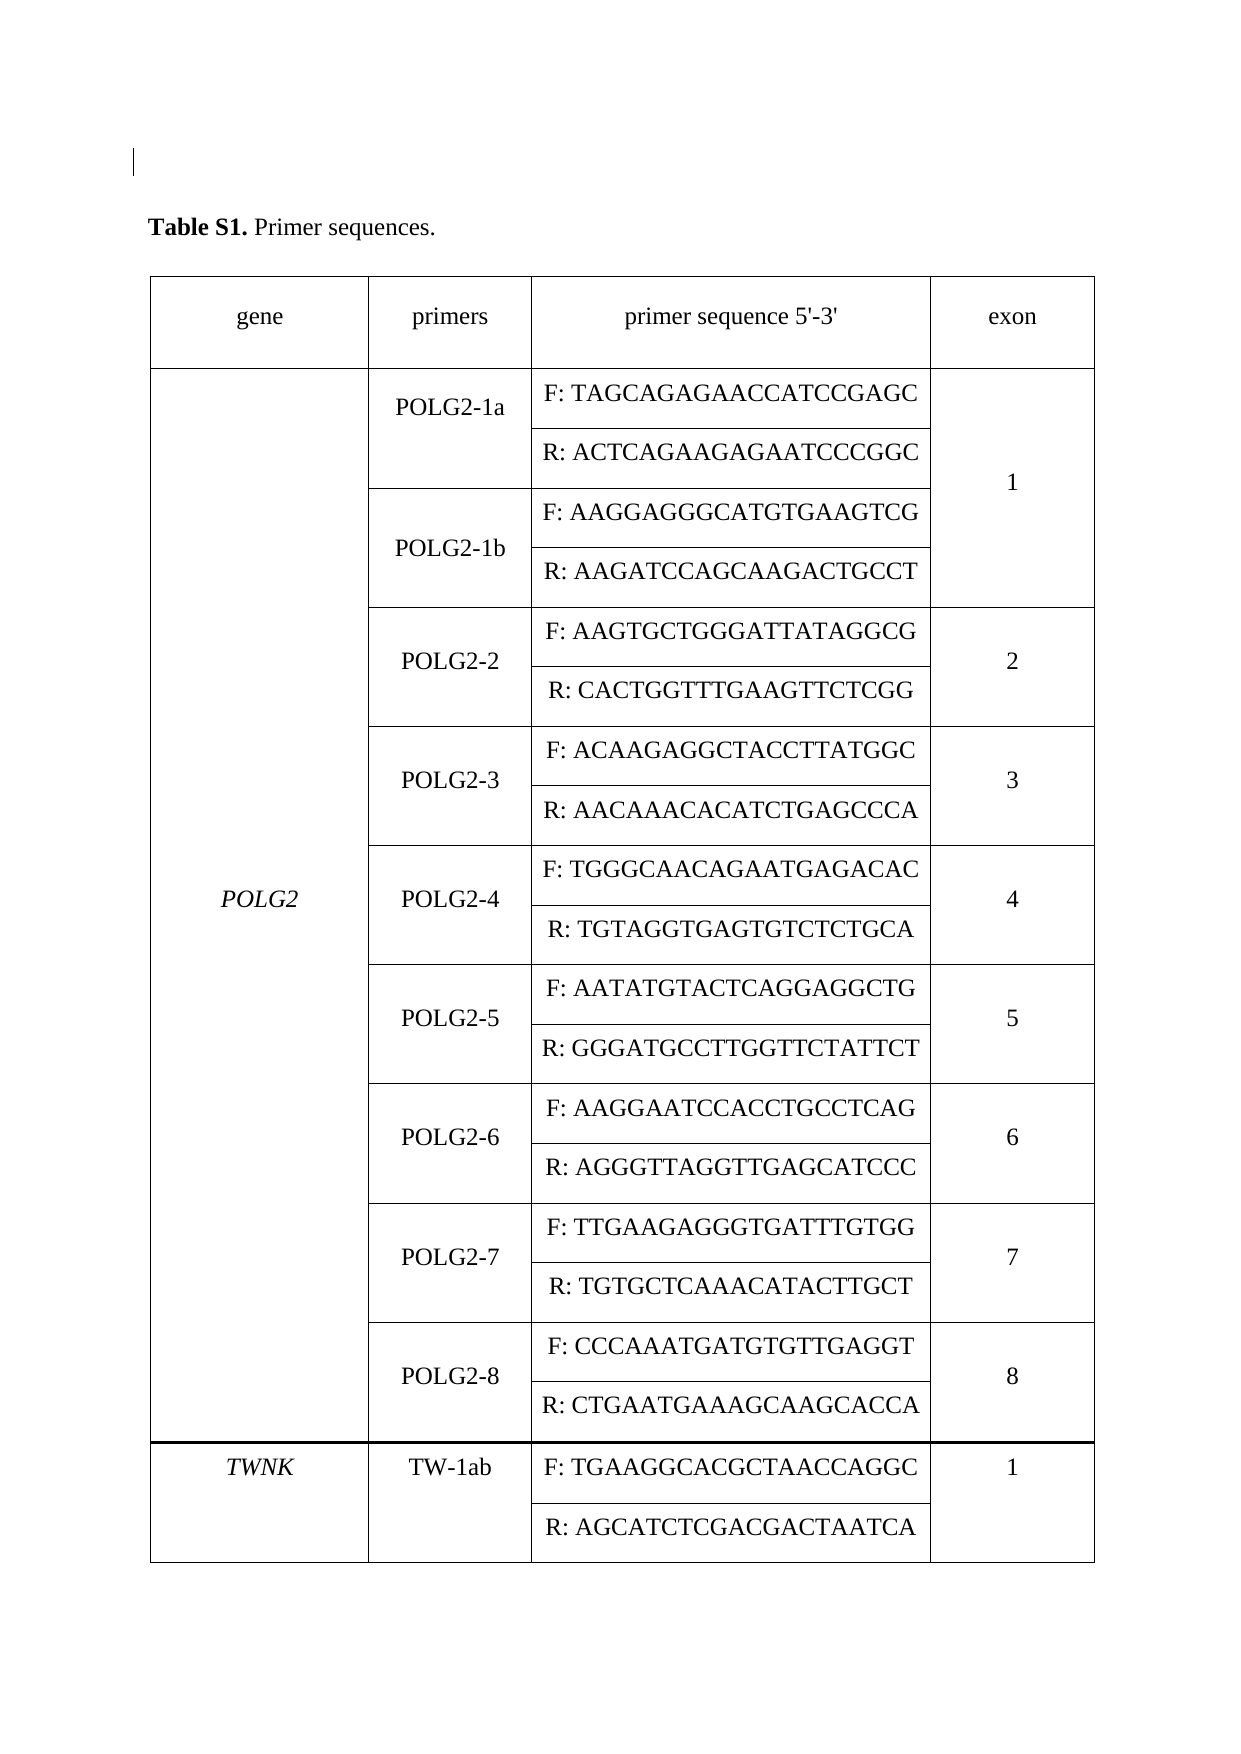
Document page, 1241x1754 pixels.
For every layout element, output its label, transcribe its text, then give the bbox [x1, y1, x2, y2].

table_cell F: TGAAGGCACGCTAACCAGGC [532, 1444, 930, 1502]
table_cell R: GGGATGCCTTGGTTCTATTCT [532, 1025, 930, 1083]
table_cell TWNK [151, 1444, 368, 1562]
table_cell R: AGGGTTAGGTTGAGCATCCC [532, 1144, 930, 1202]
table_cell POLG2-3 [369, 727, 531, 845]
table_cell F: TGGGCAACAGAATGAGACAC [532, 846, 930, 904]
table_cell F: CCCAAATGATGTGTTGAGGT [532, 1323, 930, 1381]
table_header primer sequence 5'-3' [532, 277, 930, 368]
table_cell R: CTGAATGAAAGCAAGCACCA [532, 1382, 930, 1441]
table_header exon [931, 277, 1094, 368]
table_cell R: AGCATCTCGACGACTAATCA [532, 1504, 930, 1562]
table_cell R: CACTGGTTTGAAGTTCTCGG [532, 667, 930, 726]
table_cell POLG2-7 [369, 1204, 531, 1322]
table_cell F: AAGGAGGGCATGTGAAGTCG [532, 489, 930, 547]
table_cell R: ACTCAGAAGAGAATCCCGGC [532, 429, 930, 487]
table_cell 2 [931, 608, 1094, 726]
table_cell R: TGTAGGTGAGTGTCTCTGCA [532, 906, 930, 964]
table_cell F: AAGTGCTGGGATTATAGGCG [532, 608, 930, 666]
table_header gene [151, 277, 368, 368]
table_cell TW-1ab [369, 1444, 531, 1562]
table_header primers [369, 277, 531, 368]
table_cell 1 [931, 1444, 1094, 1562]
table_cell 6 [931, 1084, 1094, 1202]
table_cell POLG2-5 [369, 965, 531, 1083]
table_cell F: TAGCAGAGAACCATCCGAGC [532, 369, 930, 428]
text Table S1. Primer sequences. [148, 212, 1093, 240]
table_cell R: TGTGCTCAAACATACTTGCT [532, 1263, 930, 1322]
table_cell F: AATATGTACTCAGGAGGCTG [532, 965, 930, 1024]
table_cell POLG2-6 [369, 1084, 531, 1202]
table_cell F: ACAAGAGGCTACCTTATGGC [532, 727, 930, 785]
table_cell F: AAGGAATCCACCTGCCTCAG [532, 1084, 930, 1143]
table_cell POLG2-8 [369, 1323, 531, 1441]
table_cell POLG2-1b [369, 489, 531, 607]
table_cell 3 [931, 727, 1094, 845]
table_cell R: AAGATCCAGCAAGACTGCCT [532, 548, 930, 607]
table_cell POLG2-2 [369, 608, 531, 726]
table_cell R: AACAAACACATCTGAGCCCA [532, 786, 930, 845]
table_cell POLG2-1a [369, 369, 531, 487]
table_cell 7 [931, 1204, 1094, 1322]
table_cell F: TTGAAGAGGGTGATTTGTGG [532, 1204, 930, 1262]
table_cell 8 [931, 1323, 1094, 1441]
table_cell 4 [931, 846, 1094, 964]
table_cell POLG2-4 [369, 846, 531, 964]
table_cell 5 [931, 965, 1094, 1083]
table_cell 1 [931, 369, 1094, 607]
table_cell POLG2 [151, 369, 368, 1441]
